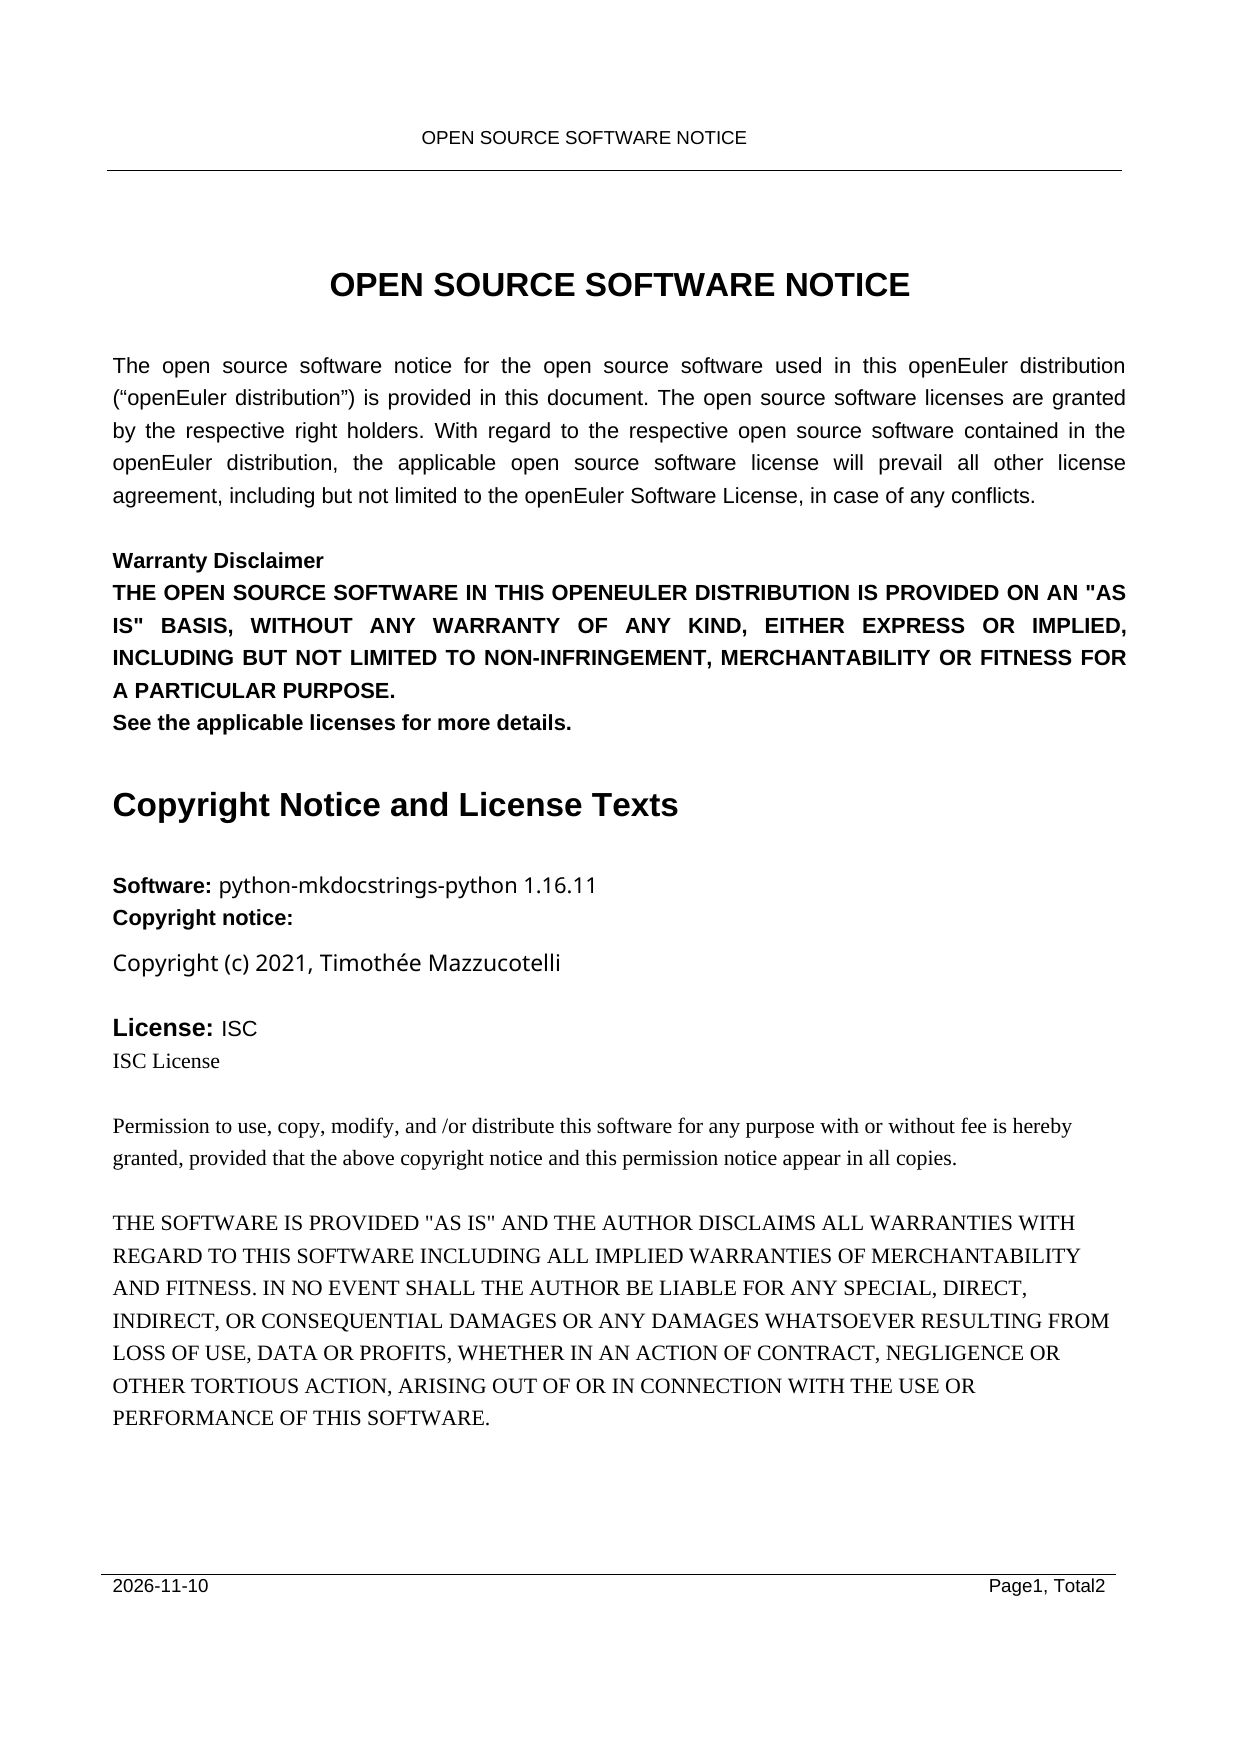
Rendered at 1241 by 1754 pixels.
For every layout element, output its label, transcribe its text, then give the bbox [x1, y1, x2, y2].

text Copyright (c) 2021, Timothée Mazzucotelli [112, 947, 1128, 1012]
text Copyright Notice and License Texts [112, 771, 1128, 836]
text OPEN SOURCE SOFTWARE NOTICE [112, 251, 1128, 316]
text ISC License Permission to use, copy, modify, and /or distribute this software for any purpose with or without fee is hereby granted, provided that the above copyright notice and this permission notice appear in all copies. THE SOFTWARE IS PROVIDED "AS IS" AND THE AUTHOR DISCLAIMS ALL WARRANTIES WITH REGARD TO THIS SOFTWARE INCLUDING ALL IMPLIED WARRANTIES OF MERCHANTABILITY AND FITNESS. IN NO EVENT SHALL THE AUTHOR BE LIABLE FOR ANY SPECIAL, DIRECT, INDIRECT, OR CONSEQUENTIAL DAMAGES OR ANY DAMAGES WHATSOEVER RESULTING FROM LOSS OF USE, DATA OR PROFITS, WHETHER IN AN ACTION OF CONTRACT, NEGLIGENCE OR OTHER TORTIOUS ACTION, ARISING OUT OF OR IN CONNECTION WITH THE USE OR PERFORMANCE OF THIS SOFTWARE. [112, 1044, 1128, 1467]
text Warranty Disclaimer [112, 544, 1128, 576]
text The open source software notice for the open source software used in this openEuler distribution (“openEuler distribution”) is provided in this document. The open source software licenses are granted by the respective right holders. With regard to the respective open source software contained in the openEuler distribution, the applicable open source software license will prevail all other license agreement, including but not limited to the openEuler Software License, in case of any conflicts. [112, 349, 1128, 511]
title Software: python-mkdocstrings-python 1.16.11 [112, 869, 1128, 901]
text Copyright notice: [112, 901, 1128, 934]
text License: ISC [112, 1012, 1128, 1044]
text THE OPEN SOURCE SOFTWARE IN THIS OPENEULER DISTRIBUTION IS PROVIDED ON AN "AS IS" BASIS, WITHOUT ANY WARRANTY OF ANY KIND, EITHER EXPRESS OR IMPLIED, INCLUDING BUT NOT LIMITED TO NON-INFRINGEMENT, MERCHANTABILITY OR FITNESS FOR A PARTICULAR PURPOSE. See the applicable licenses for more details. [112, 576, 1128, 739]
